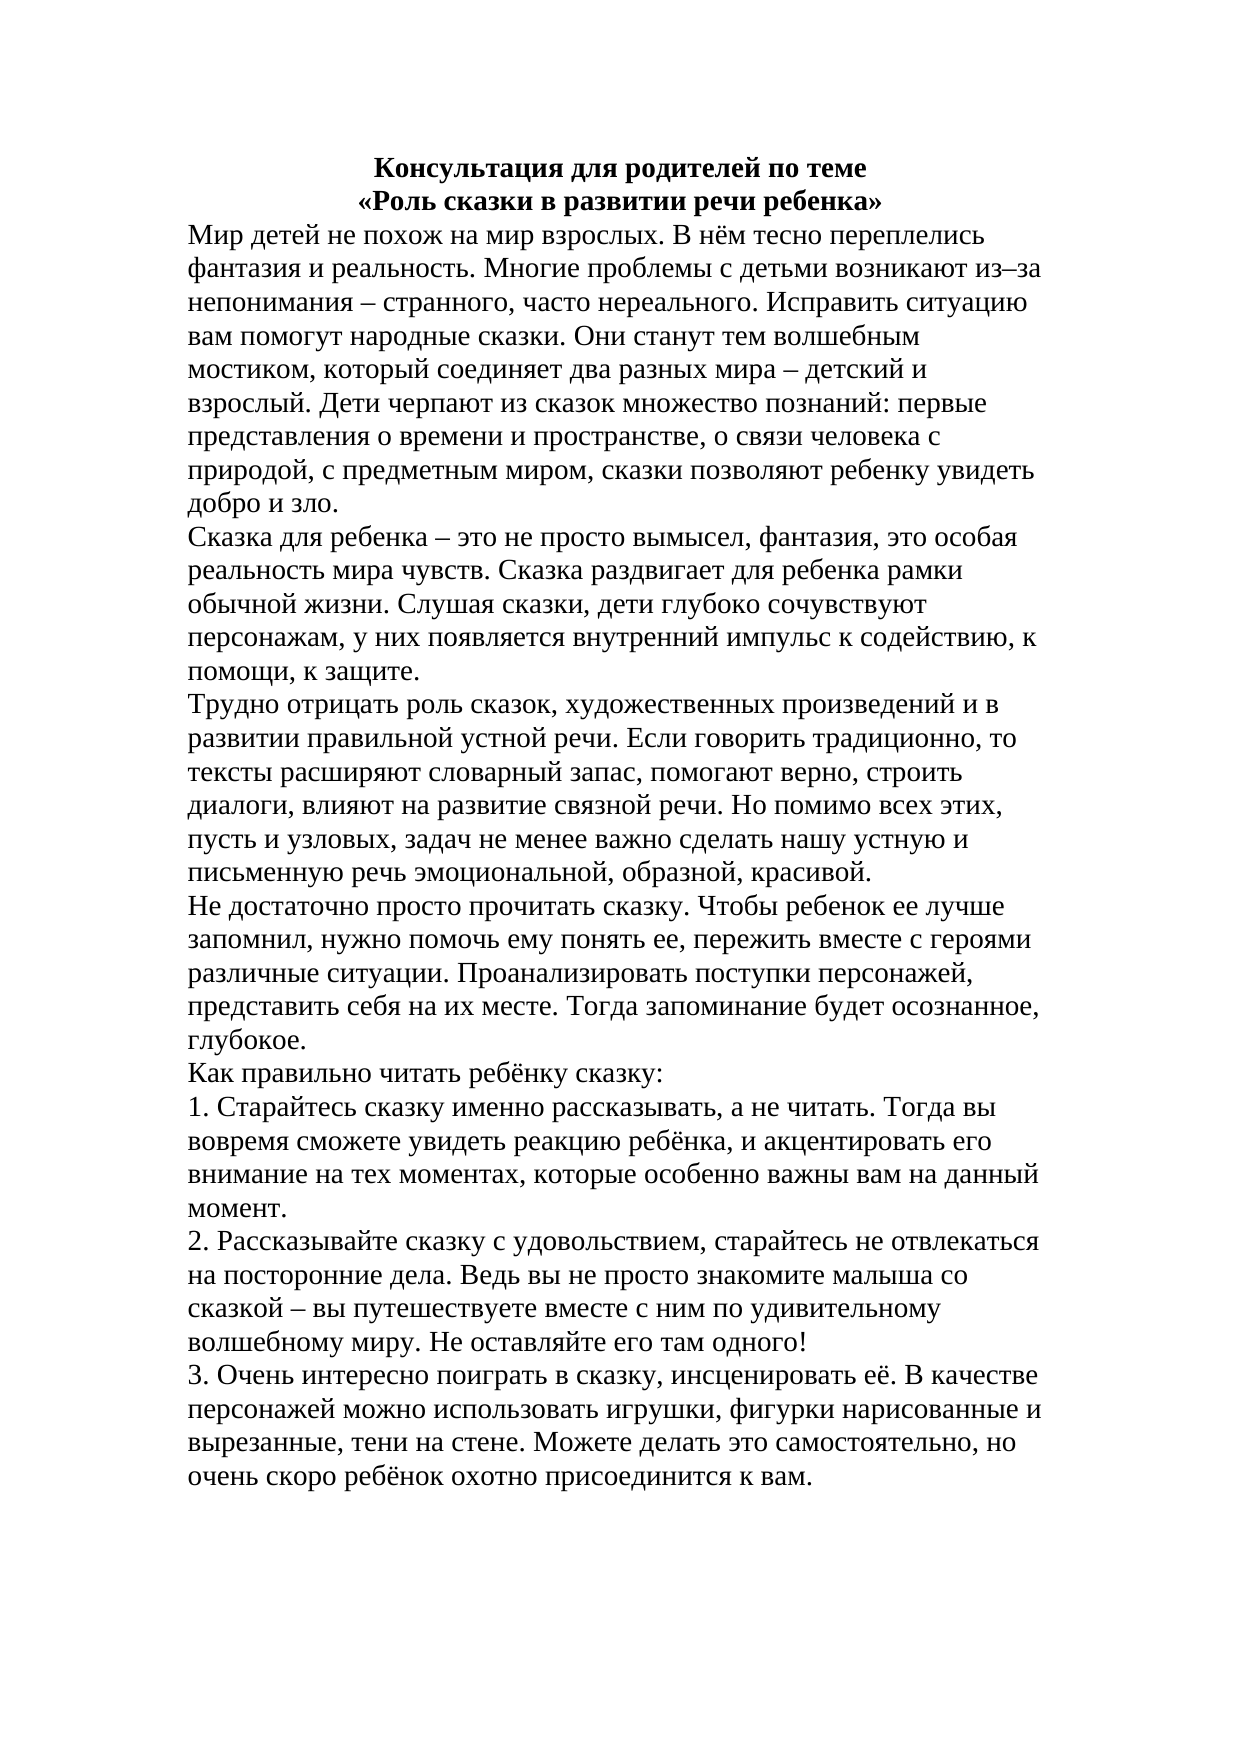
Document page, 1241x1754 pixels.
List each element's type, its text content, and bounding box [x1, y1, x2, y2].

text 3. Очень интересно поиграть в сказку, инсценировать её. В качестве персонажей можно использовать игрушки, фигурки нарисованные и вырезанные, тени на стене. Можете делать это самостоятельно, но очень скоро ребёнок охотно присоединится к вам. [187, 1357, 1053, 1492]
text «Роль сказки в развитии речи ребенка» [187, 183, 1053, 217]
text Консультация для родителей по теме [187, 150, 1053, 183]
text Мир детей не похож на мир взрослых. В нём тесно переплелись фантазия и реальность. Многие проблемы с детьми возникают из–за непонимания – странного, часто нереального. Исправить ситуацию вам помогут народные сказки. Они станут тем волшебным мостиком, который соединяет два разных мира – детский и взрослый. Дети черпают из сказок множество познаний: первые представления о времени и пространстве, о связи человека с природой, с предметным миром, сказки позволяют ребенку увидеть добро и зло. [187, 217, 1053, 519]
text Сказка для ребенка – это не просто вымысел, фантазия, это особая реальность мира чувств. Сказка раздвигает для ребенка рамки обычной жизни. Слушая сказки, дети глубоко сочувствуют персонажам, у них появляется внутренний импульс к содействию, к помощи, к защите. [187, 519, 1053, 687]
text Не достаточно просто прочитать сказку. Чтобы ребенок ее лучше запомнил, нужно помочь ему понять ее, пережить вместе с героями различные ситуации. Проанализировать поступки персонажей, представить себя на их месте. Тогда запоминание будет осознанное, глубокое. [187, 888, 1053, 1056]
text 1. Старайтесь сказку именно рассказывать, а не читать. Тогда вы вовремя сможете увидеть реакцию ребёнка, и акцентировать его внимание на тех моментах, которые особенно важны вам на данный момент. [187, 1089, 1053, 1223]
text Как правильно читать ребёнку сказку: [187, 1056, 1053, 1089]
text 2. Рассказывайте сказку с удовольствием, старайтесь не отвлекаться на посторонние дела. Ведь вы не просто знакомите малыша со сказкой – вы путешествуете вместе с ним по удивительному волшебному миру. Не оставляйте его там одного! [187, 1223, 1053, 1357]
text Трудно отрицать роль сказок, художественных произведений и в развитии правильной устной речи. Если говорить традиционно, то тексты расширяют словарный запас, помогают верно, строить диалоги, влияют на развитие связной речи. Но помимо всех этих, пусть и узловых, задач не менее важно сделать нашу устную и письменную речь эмоциональной, образной, красивой. [187, 687, 1053, 888]
